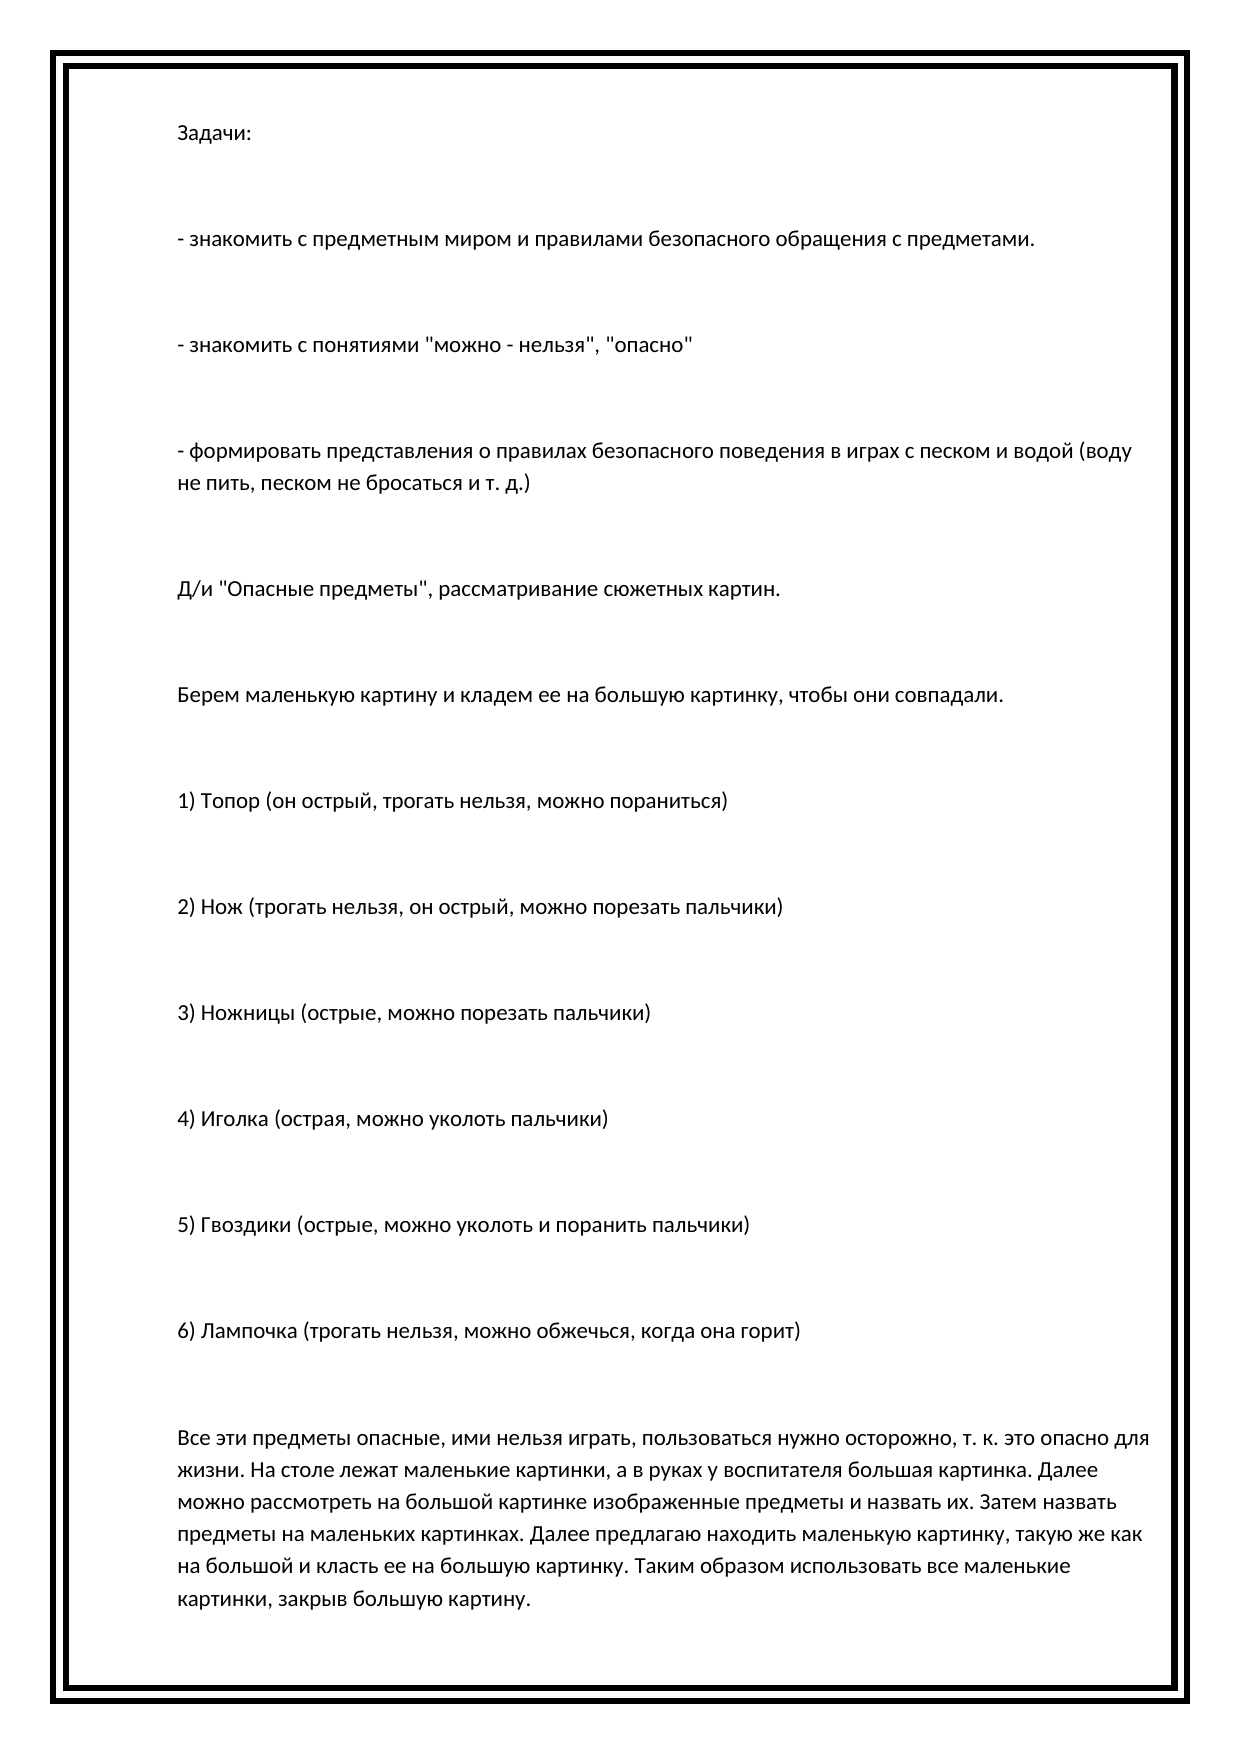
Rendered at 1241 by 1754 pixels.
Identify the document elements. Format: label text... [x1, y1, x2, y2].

text 4) Иголка (острая, можно уколоть пальчики) [177, 1104, 1152, 1133]
text 5) Гвоздики (острые, можно уколоть и поранить пальчики) [177, 1211, 1152, 1239]
text 3) Ножницы (острые, можно порезать пальчики) [177, 998, 1152, 1027]
text Задачи: [177, 118, 1152, 146]
text - знакомить с предметным миром и правилами безопасного обращения с предметами. [177, 224, 1152, 252]
text Все эти предметы опасные, ими нельзя играть, пользоваться нужно осторожно, т. к. это опасно для жизни. На столе лежат маленькие картинки, а в руках у воспитателя большая картинка. Далее можно рассмотреть на большой картинке изображенные предметы и назвать их. Затем назвать предметы на маленьких картинках. Далее предлагаю находить маленькую картинку, такую же как на большой и класть ее на большую картинку. Таким образом использовать все маленькие картинки, закрыв большую картину. [177, 1423, 1152, 1612]
text 2) Нож (трогать нельзя, он острый, можно порезать пальчики) [177, 892, 1152, 921]
text Берем маленькую картину и кладем ее на большую картинку, чтобы они совпадали. [177, 680, 1152, 708]
text - формировать представления о правилах безопасного поведения в играх с песком и водой (воду не пить, песком не бросаться и т. д.) [177, 436, 1152, 496]
text 6) Лампочка (трогать нельзя, можно обжечься, когда она горит) [177, 1317, 1152, 1345]
text Д/и "Опасные предметы", рассматривание сюжетных картин. [177, 574, 1152, 602]
text - знакомить с понятиями "можно - нельзя", "опасно" [177, 330, 1152, 358]
text 1) Топор (он острый, трогать нельзя, можно пораниться) [177, 786, 1152, 814]
